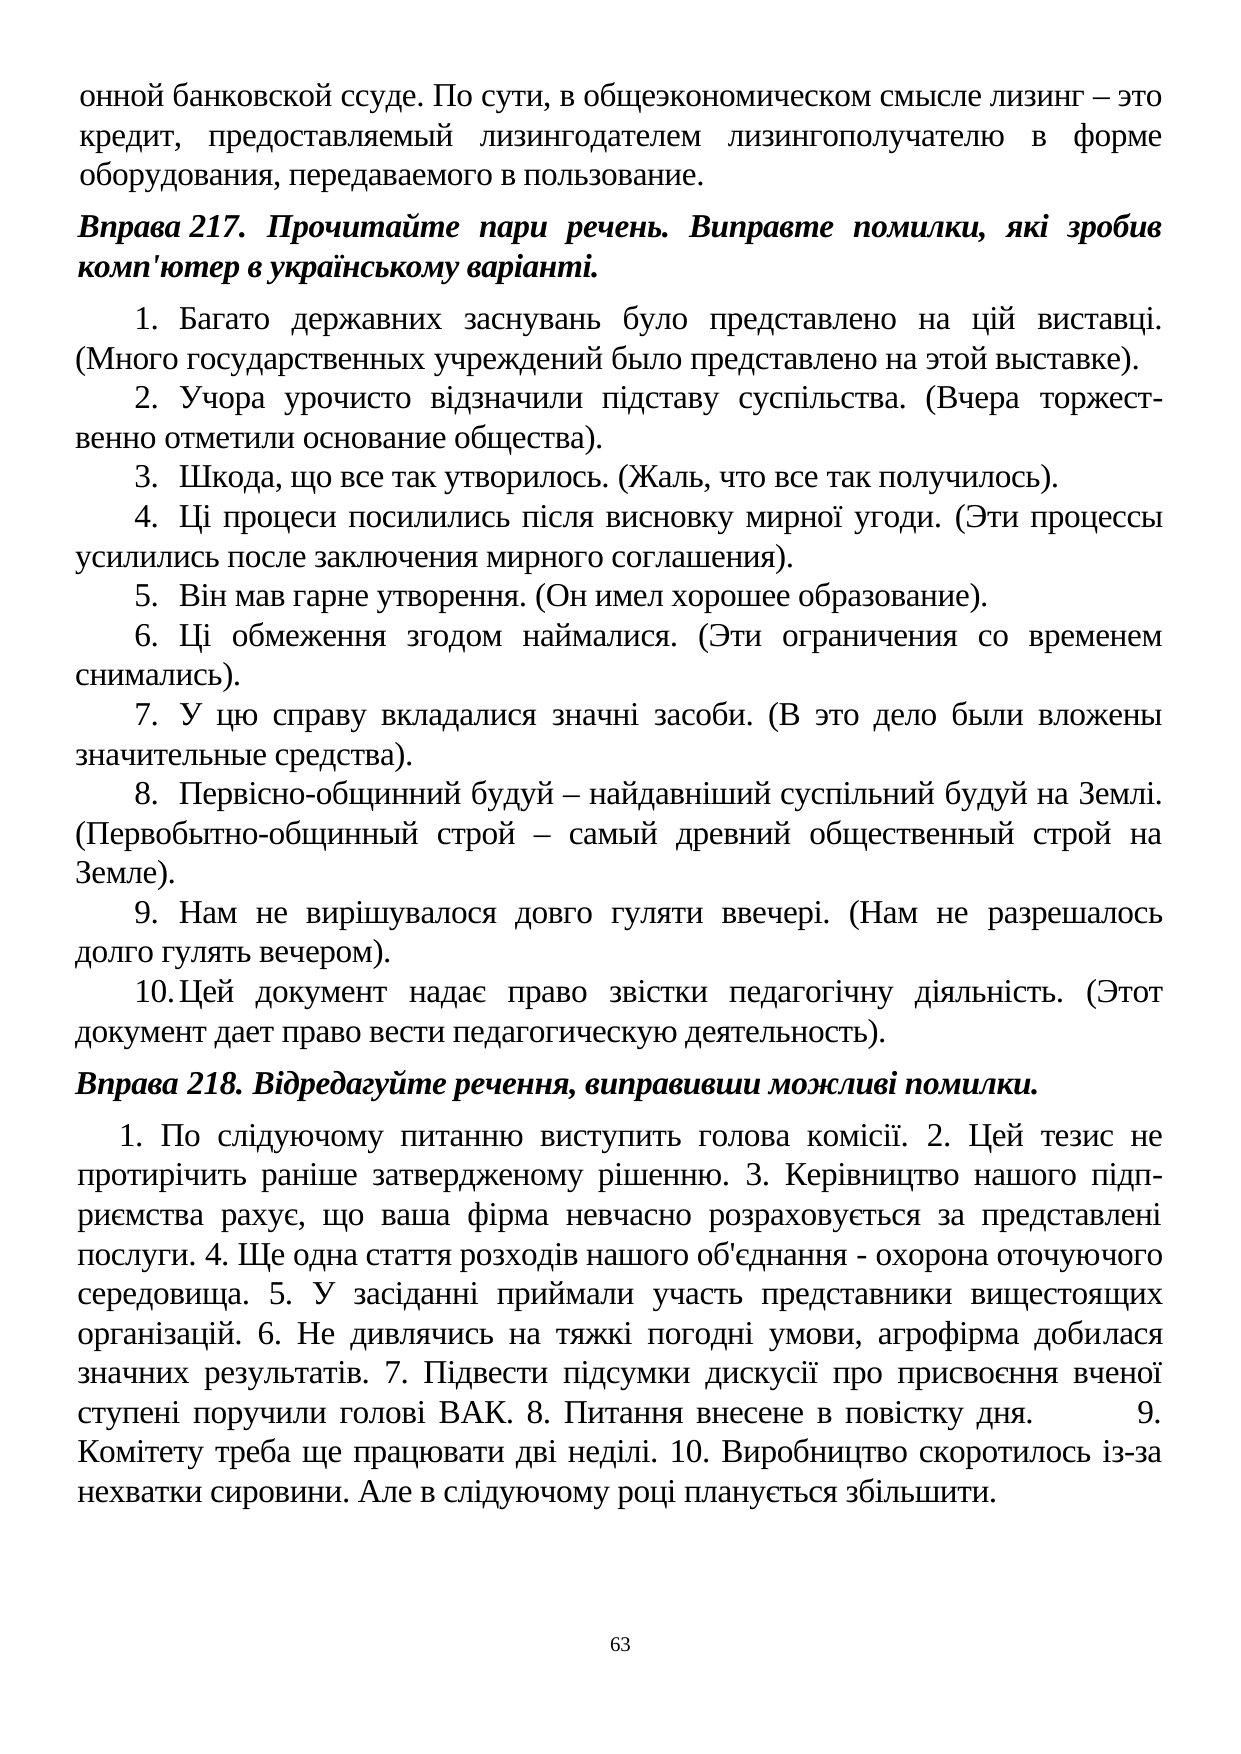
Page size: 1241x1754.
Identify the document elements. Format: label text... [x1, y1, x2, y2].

text Вправа 217. Прочитайте пари речень. Виправте помилки, які зробив комп'ютер в українському варіанті. [77, 206, 1163, 285]
text Вправа 218. Відредагуйте речення, виправивши можливі помилки. [75, 1062, 1165, 1102]
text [79, 75, 1163, 194]
list Багато державних заснувань було представлено на цій виставці. (Много государственных учреждений было представлено на этой выставке). [75, 298, 1163, 377]
list Ці процеси посилились після висновку мирної угоди. (Эти процессы усилились после заключения мирного соглашения). [75, 496, 1163, 575]
list Первісно-общинний будуй – найдавніший суспільний будуй на Землі. (Первобытно-общинный строй – самый древний общественный строй на Земле). [75, 773, 1163, 892]
list Шкода, що все так утворилось. (Жаль, что все так получилось). [75, 456, 1163, 496]
list Він мав гарне утворення. (Он имел хорошее образование). [75, 575, 1163, 614]
list Цей документ надає право звістки педагогічну діяльність. (Этот документ дает право вести педагогическую деятельность). [75, 971, 1163, 1050]
list Ці обмеження згодом наймалися. (Эти ограничения со временем снимались). [75, 614, 1163, 694]
list Нам не вирішувалося довго гуляти ввечері. (Нам не разрешалось долго гулять вечером). [75, 892, 1163, 971]
text 1. По слідуючому питанню виступить голова комісії. 2. Цей тезис не протирічить раніше затвердженому рішенню. 3. Керівництво нашого підприємства рахує, що ваша фірма невчасно розраховується за представлені послуги. 4. Ще одна стаття розходів нашого об'єднання - охорона оточуючого середовища. 5. У засіданні приймали участь представники вищестоящих організацій. 6. Не дивлячись на тяжкі погодні умови, агрофірма добилася значних результатів. 7. Підвести підсумки дискусії про присвоєння вченої ступені поручили голові ВАК. 8. Питання внесене в повістку дня. 9. Комітету треба ще працювати дві неділі. 10. Виробництво скоротилось із-за нехватки сировини. Але в слідуючому році планується збільшити. [77, 1114, 1163, 1510]
list У цю справу вкладалися значні засоби. (В это дело были вложены значительные средства). [75, 694, 1163, 773]
list Учора урочисто відзначили підставу суспільства. (Вчера торжественно отметили основание общества). [75, 377, 1163, 456]
